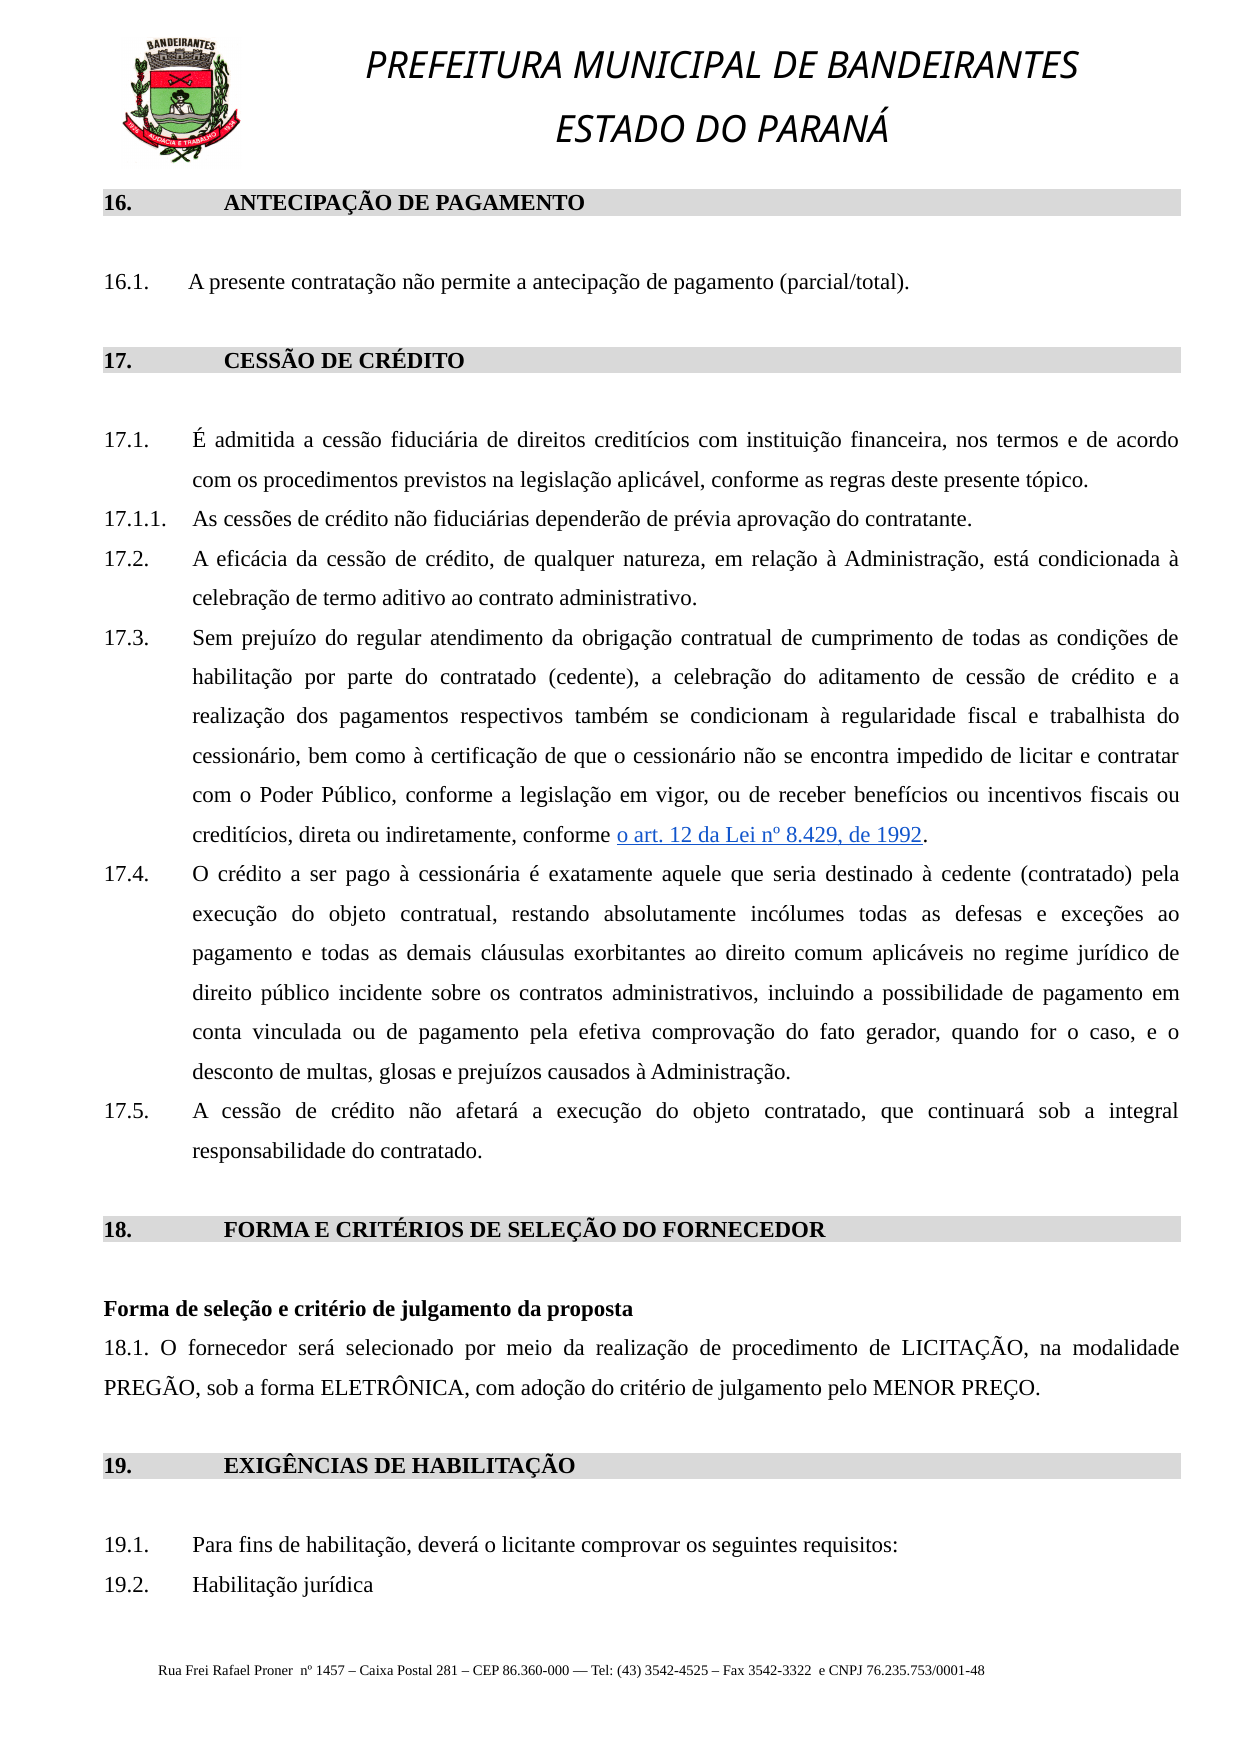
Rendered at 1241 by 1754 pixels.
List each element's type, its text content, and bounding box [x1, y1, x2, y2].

text 16. ANTECIPAÇÃO DE PAGAMENTO [103, 189, 1181, 216]
list Habilitação jurídica [103, 1571, 1181, 1597]
list As cessões de crédito não fiduciárias dependerão de prévia aprovação do contratante. [103, 505, 1181, 531]
list É admitida a cessão fiduciária de direitos creditícios com instituição financeira, nos termos e de acordo com os procedimentos previstos na legislação aplicável, conforme as regras deste presente tópico. [103, 426, 1181, 492]
list A cessão de crédito não afetará a execução do objeto contratado, que continuará sob a integral responsabilidade do contratado. [103, 1097, 1181, 1163]
text 19. EXIGÊNCIAS DE HABILITAÇÃO [103, 1453, 1181, 1479]
list A eficácia da cessão de crédito, de qualquer natureza, em relação à Administração, está condicionada à celebração de termo aditivo ao contrato administrativo. [103, 544, 1181, 610]
text Forma de seleção e critério de julgamento da proposta [103, 1295, 1181, 1321]
picture [121, 37, 242, 169]
list Para fins de habilitação, deverá o licitante comprovar os seguintes requisitos: [103, 1532, 1181, 1558]
text 18.1. O fornecedor será selecionado por meio da realização de procedimento de LICITAÇÃO, na modalidade PREGÃO, sob a forma ELETRÔNICA, com adoção do critério de julgamento pelo MENOR PREÇO. [103, 1334, 1181, 1400]
text 16.1. A presente contratação não permite a antecipação de pagamento (parcial/total). [103, 268, 1181, 294]
list O crédito a ser pago à cessionária é exatamente aquele que seria destinado à cedente (contratado) pela execução do objeto contratual, restando absolutamente incólumes todas as defesas e exceções ao pagamento e todas as demais cláusulas exorbitantes ao direito comum aplicáveis no regime jurídico de direito público incidente sobre os contratos administrativos, incluindo a possibilidade de pagamento em conta vinculada ou de pagamento pela efetiva comprovação do fato gerador, quando for o caso, e o desconto de multas, glosas e prejuízos causados à Administração. [103, 860, 1181, 1084]
list Sem prejuízo do regular atendimento da obrigação contratual de cumprimento de todas as condições de habilitação por parte do contratado (cedente), a celebração do aditamento de cessão de crédito e a realização dos pagamentos respectivos também se condicionam à regularidade fiscal e trabalhista do cessionário, bem como à certificação de que o cessionário não se encontra impedido de licitar e contratar com o Poder Público, conforme a legislação em vigor, ou de receber benefícios ou incentivos fiscais ou creditícios, direta ou indiretamente, conforme o art. 12 da Lei nº 8.429, de 1992. [103, 623, 1181, 847]
text 17. CESSÃO DE CRÉDITO [103, 347, 1181, 373]
text 18. FORMA E CRITÉRIOS DE SELEÇÃO DO FORNECEDOR [103, 1216, 1181, 1242]
